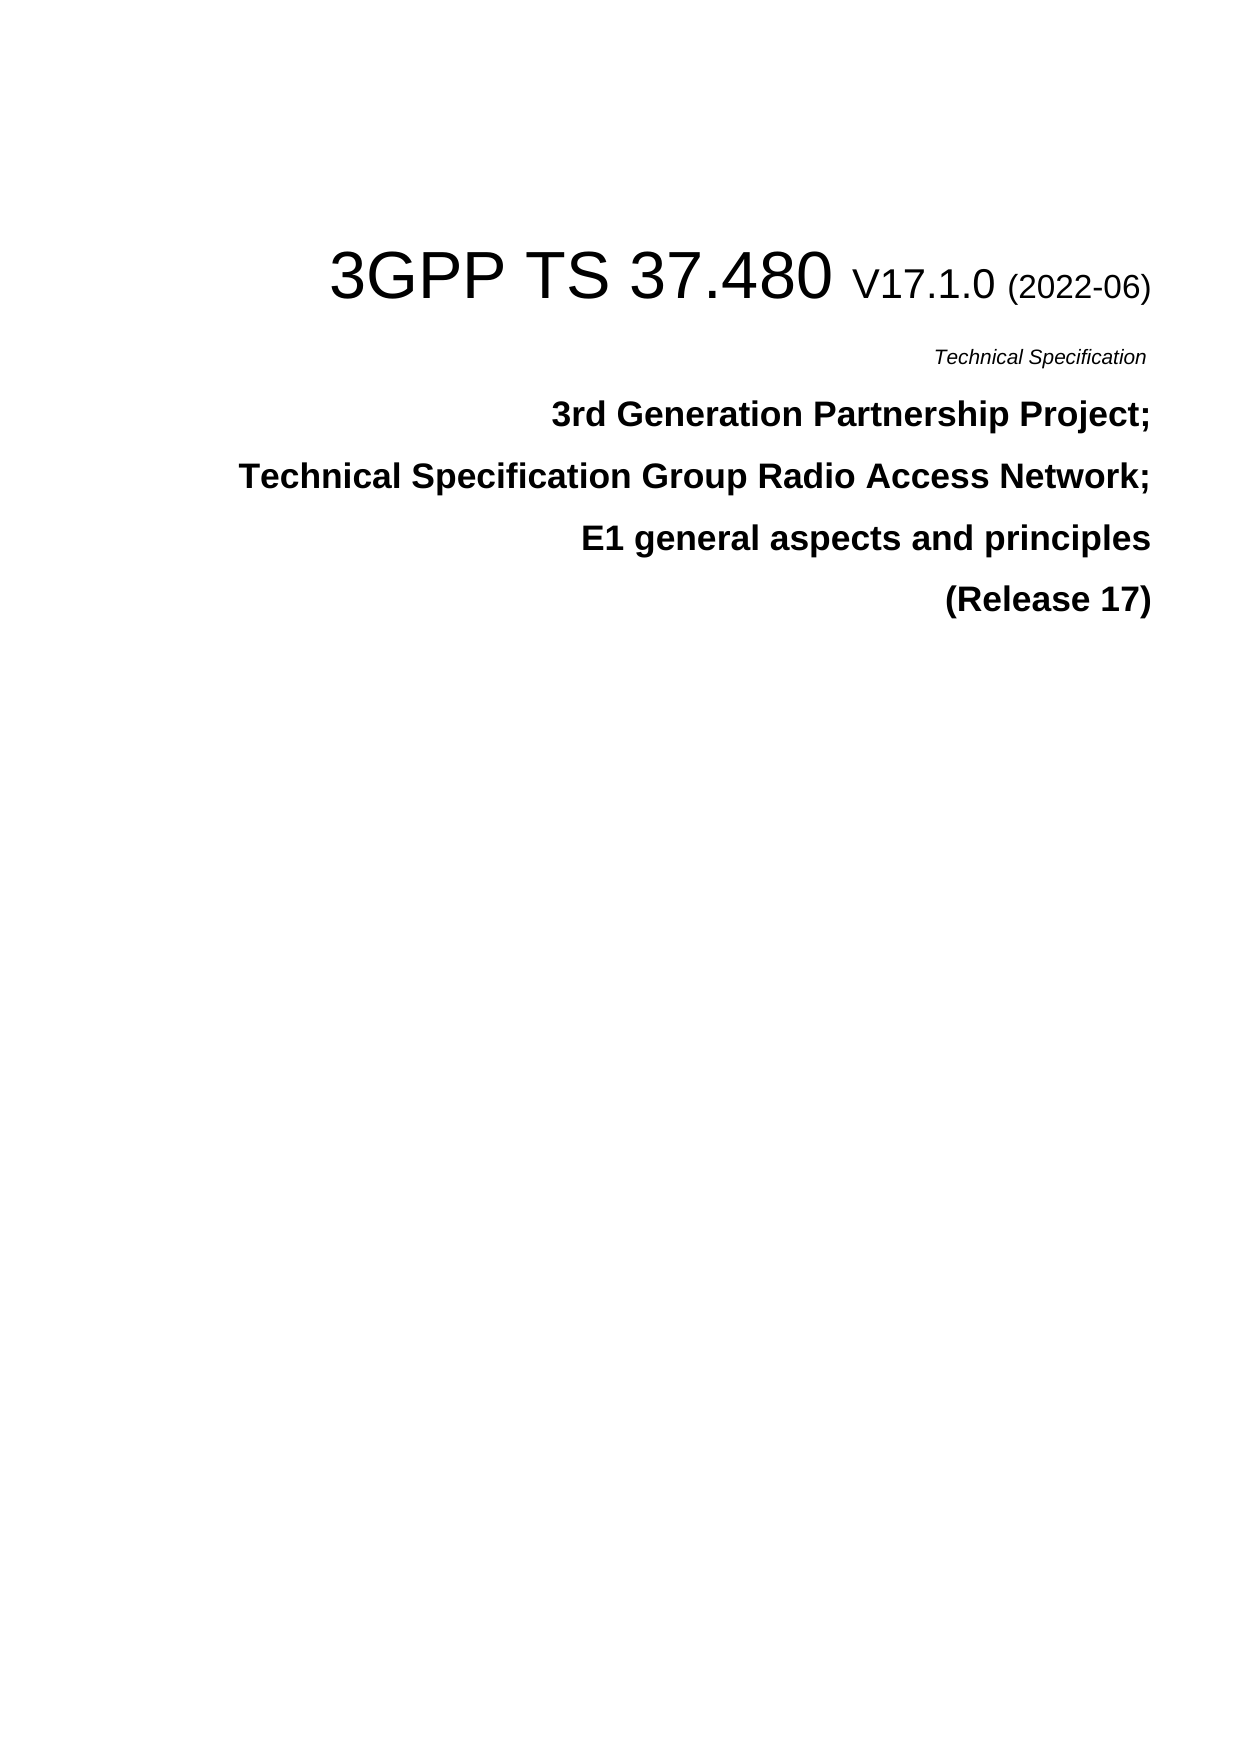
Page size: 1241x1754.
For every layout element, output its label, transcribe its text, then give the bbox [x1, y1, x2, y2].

text Technical Specification Group Radio Access Network; [89, 455, 1152, 496]
text (Release 17) [89, 578, 1152, 619]
text 3rd Generation Partnership Project; [89, 393, 1152, 434]
text Technical Specification [89, 345, 1149, 369]
text E1 general aspects and principles [89, 517, 1152, 557]
text 3GPP TS 37.480 V17.1.0 (2022-06) [89, 236, 1152, 313]
